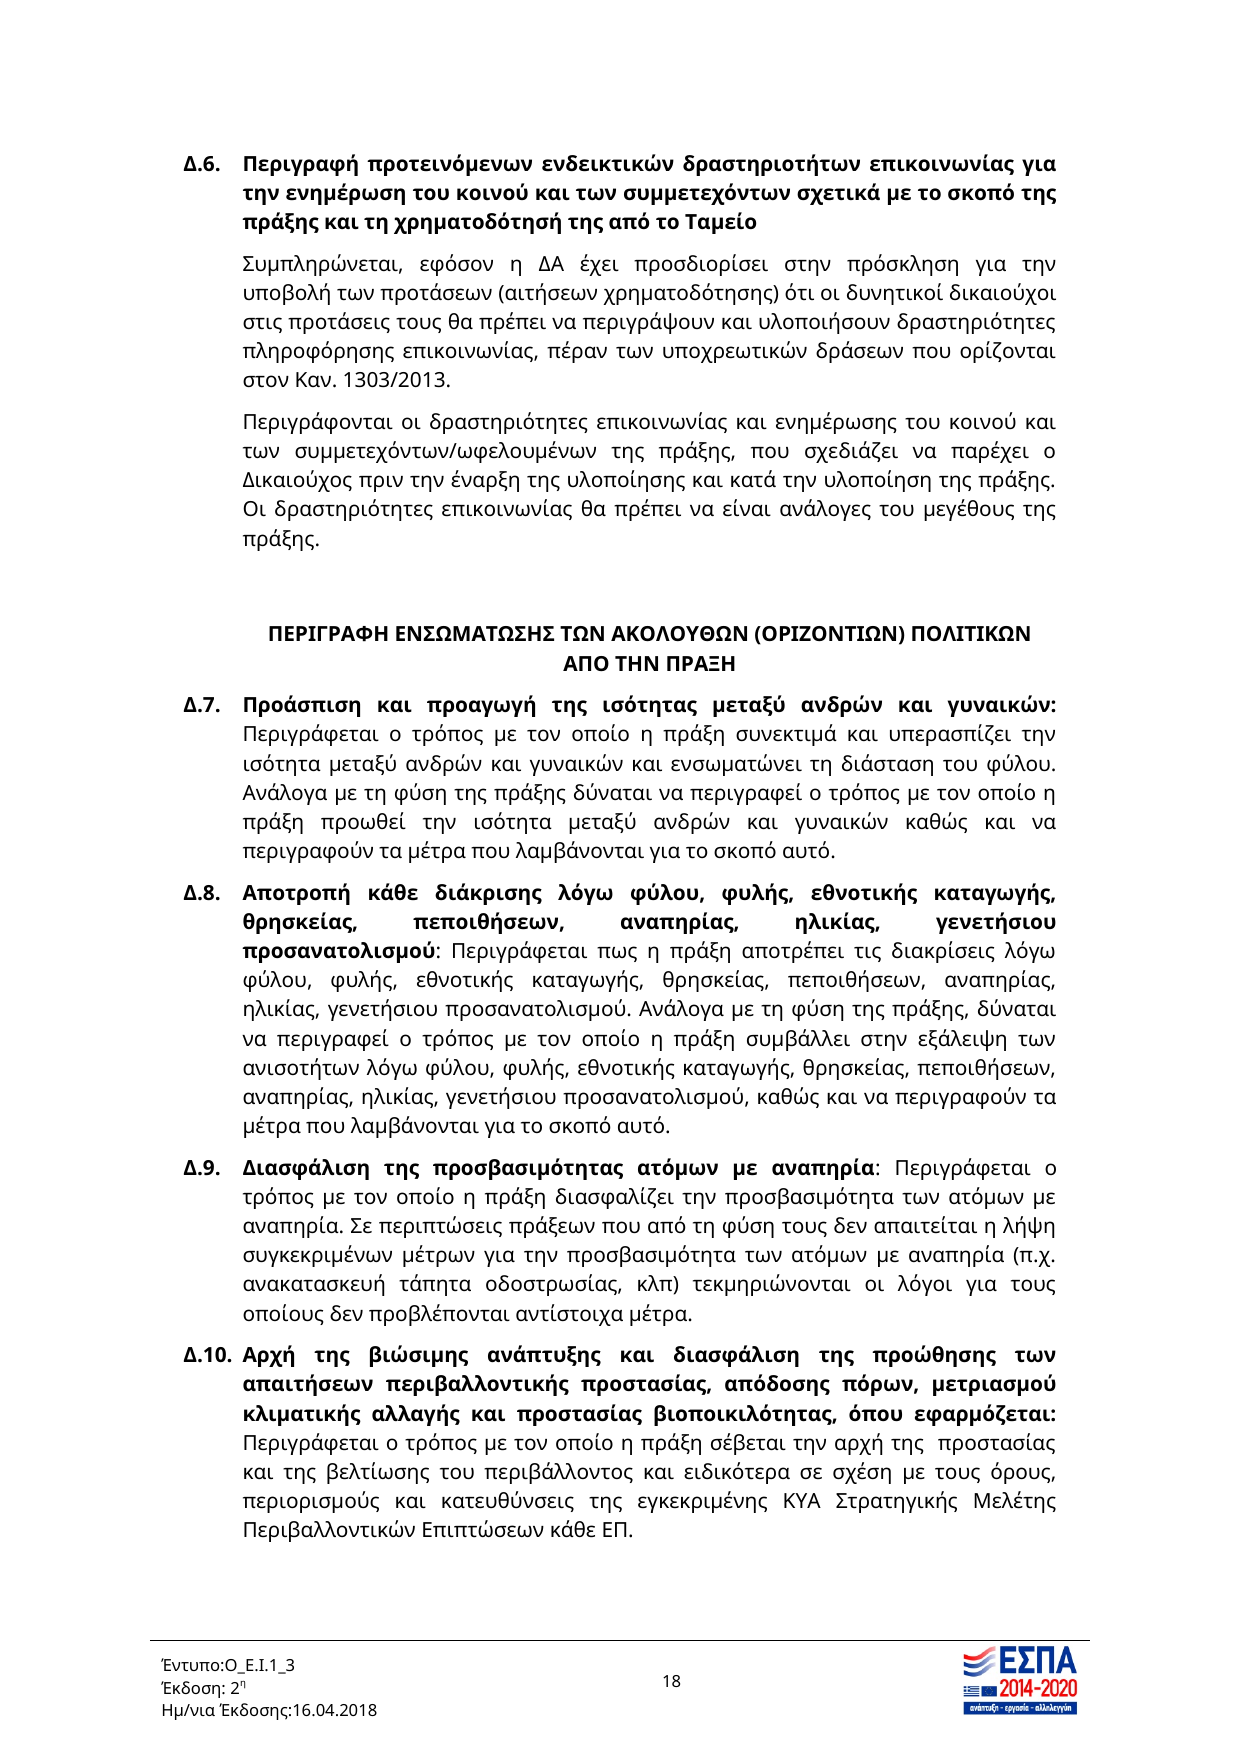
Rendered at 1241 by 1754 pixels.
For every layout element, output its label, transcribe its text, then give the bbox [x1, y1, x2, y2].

text Συμπληρώνεται, εφόσον η ΔΑ έχει προσδιορίσει στην πρόσκληση για την υποβολή των προτάσεων (αιτήσεων χρηματοδότησης) ότι οι δυνητικοί δικαιούχοι στις προτάσεις τους θα πρέπει να περιγράψουν και υλοποιήσουν δραστηριότητες πληροφόρησης επικοινωνίας, πέραν των υποχρεωτικών δράσεων που ορίζονται στον Καν. 1303/2013. [242, 248, 1057, 393]
text Περιγράφονται οι δραστηριότητες επικοινωνίας και ενημέρωσης του κοινού και των συμμετεχόντων/ωφελουμένων της πράξης, που σχεδιάζει να παρέχει ο Δικαιούχος πριν την έναρξη της υλοποίησης και κατά την υλοποίηση της πράξης. Οι δραστηριότητες επικοινωνίας θα πρέπει να είναι ανάλογες του μεγέθους της πράξης. [242, 406, 1057, 552]
picture [960, 1644, 1080, 1716]
list Περιγραφή προτεινόμενων ενδεικτικών δραστηριοτήτων επικοινωνίας για την ενημέρωση του κοινού και των συμμετεχόντων σχετικά με το σκοπό της πράξης και τη χρηματοδότησή της από το Ταμείο [183, 148, 1057, 235]
list Αρχή της βιώσιμης ανάπτυξης και διασφάλιση της προώθησης των απαιτήσεων περιβαλλοντικής προστασίας, απόδοσης πόρων, μετριασμού κλιματικής αλλαγής και προστασίας βιοποικιλότητας, όπου εφαρμόζεται: Περιγράφεται ο τρόπος με τον οποίο η πράξη σέβεται την αρχή της προστασίας και της βελτίωσης του περιβάλλοντος και ειδικότερα σε σχέση με τους όρους, περιορισμούς και κατευθύνσεις της εγκεκριμένης ΚΥΑ Στρατηγικής Μελέτης Περιβαλλοντικών Επιπτώσεων κάθε ΕΠ. [183, 1339, 1057, 1543]
list Διασφάλιση της προσβασιμότητας ατόμων με αναπηρία: Περιγράφεται ο τρόπος με τον οποίο η πράξη διασφαλίζει την προσβασιμότητα των ατόμων με αναπηρία. Σε περιπτώσεις πράξεων που από τη φύση τους δεν απαιτείται η λήψη συγκεκριμένων μέτρων για την προσβασιμότητα των ατόμων με αναπηρία (π.χ. ανακατασκευή τάπητα οδοστρωσίας, κλπ) τεκμηριώνονται οι λόγοι για τους οποίους δεν προβλέπονται αντίστοιχα μέτρα. [183, 1152, 1057, 1327]
list Προάσπιση και προαγωγή της ισότητας μεταξύ ανδρών και γυναικών: Περιγράφεται ο τρόπος με τον οποίο η πράξη συνεκτιμά και υπερασπίζει την ισότητα μεταξύ ανδρών και γυναικών και ενσωματώνει τη διάσταση του φύλου. Ανάλογα με τη φύση της πράξης δύναται να περιγραφεί ο τρόπος με τον οποίο η πράξη προωθεί την ισότητα μεταξύ ανδρών και γυναικών καθώς και να περιγραφούν τα μέτρα που λαμβάνονται για το σκοπό αυτό. [183, 689, 1057, 864]
text ΠΕΡΙΓΡΑΦΗ ΕΝΣΩΜΑΤΩΣΗΣ ΤΩΝ ΑΚΟΛΟΥΘΩΝ (ΟΡΙΖΟΝΤΙΩΝ) ΠΟΛΙΤΙΚΩΝ ΑΠΟ ΤΗΝ ΠΡΑΞΗ [242, 618, 1057, 677]
list Αποτροπή κάθε διάκρισης λόγω φύλου, φυλής, εθνοτικής καταγωγής, θρησκείας, πεποιθήσεων, αναπηρίας, ηλικίας, γενετήσιου προσανατολισμού: Περιγράφεται πως η πράξη αποτρέπει τις διακρίσεις λόγω φύλου, φυλής, εθνοτικής καταγωγής, θρησκείας, πεποιθήσεων, αναπηρίας, ηλικίας, γενετήσιου προσανατολισμού. Ανάλογα με τη φύση της πράξης, δύναται να περιγραφεί ο τρόπος με τον οποίο η πράξη συμβάλλει στην εξάλειψη των ανισοτήτων λόγω φύλου, φυλής, εθνοτικής καταγωγής, θρησκείας, πεποιθήσεων, αναπηρίας, ηλικίας, γενετήσιου προσανατολισμού, καθώς και να περιγραφούν τα μέτρα που λαμβάνονται για το σκοπό αυτό. [183, 877, 1057, 1139]
